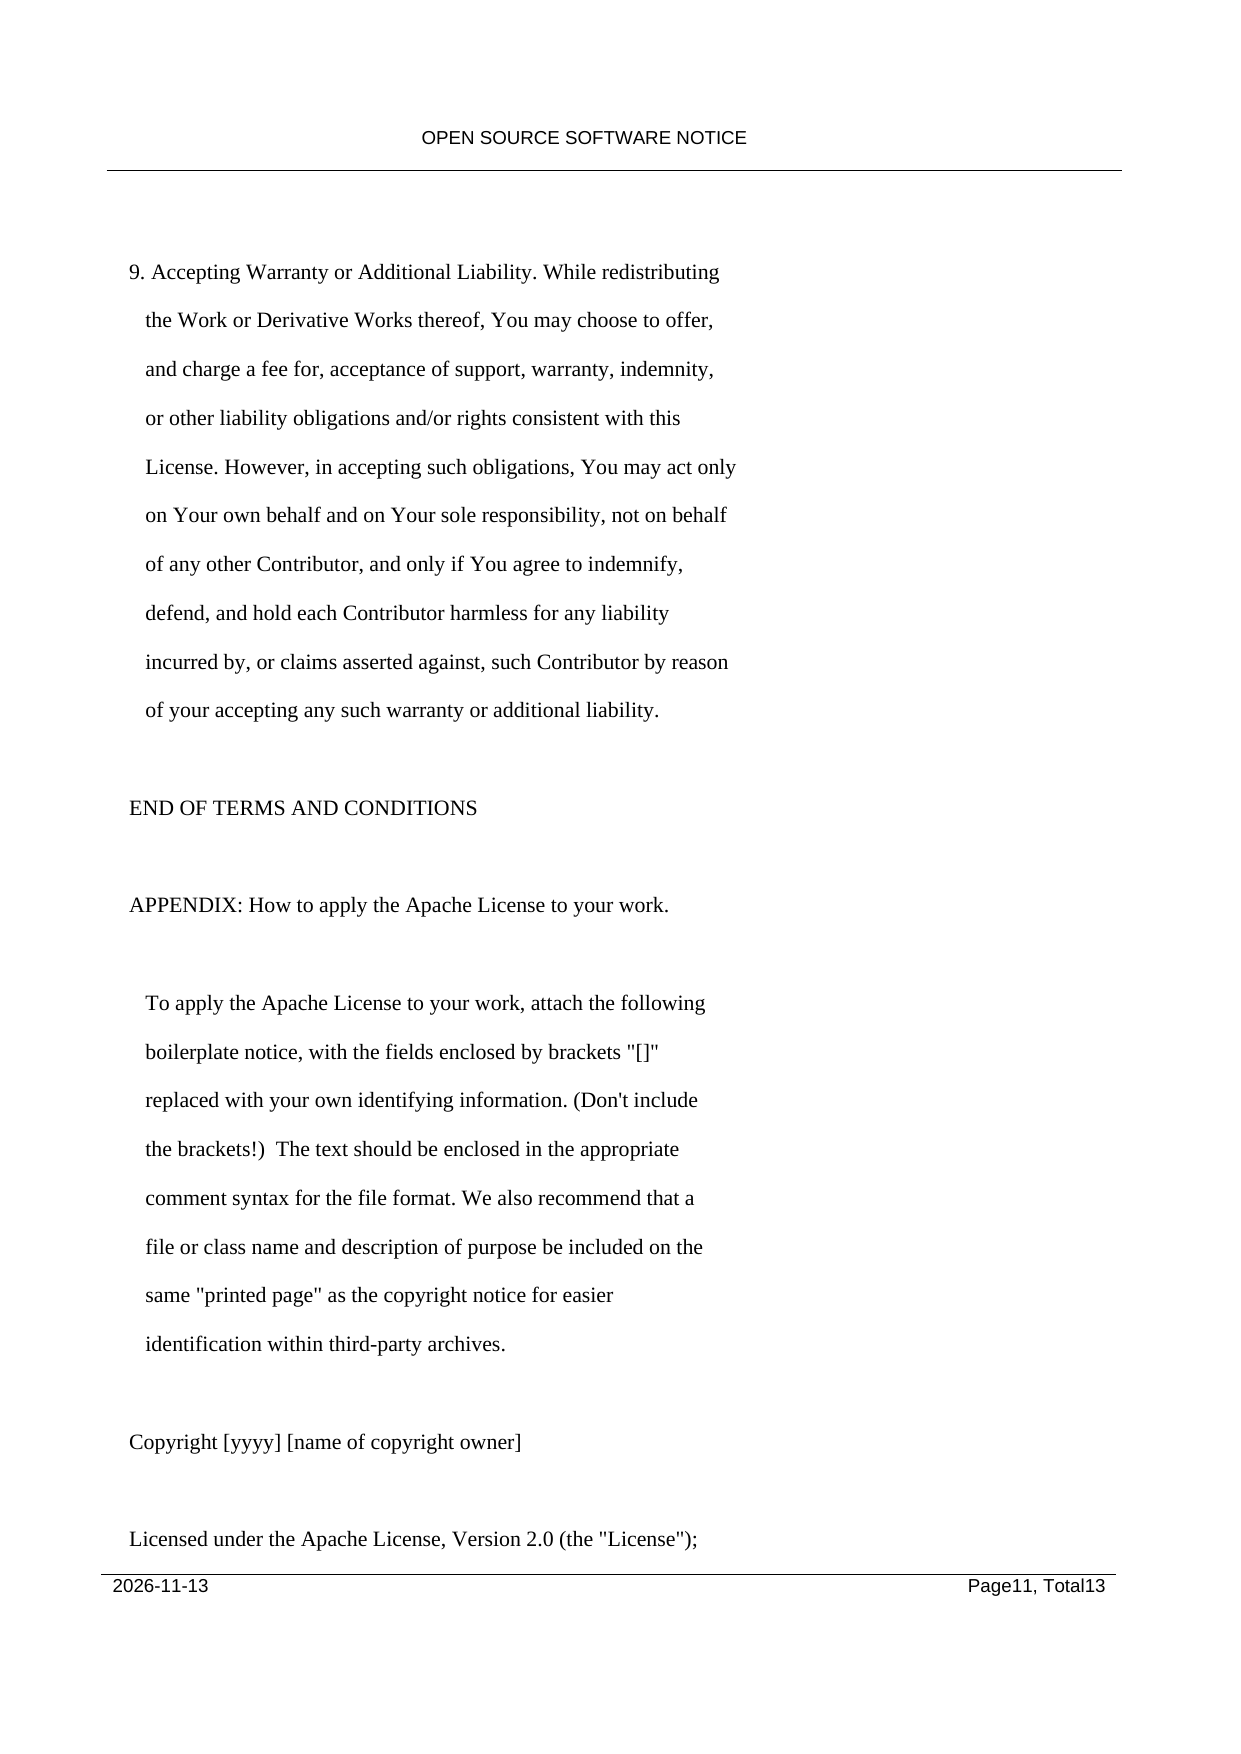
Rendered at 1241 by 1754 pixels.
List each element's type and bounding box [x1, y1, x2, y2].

text [112, 206, 1128, 1555]
